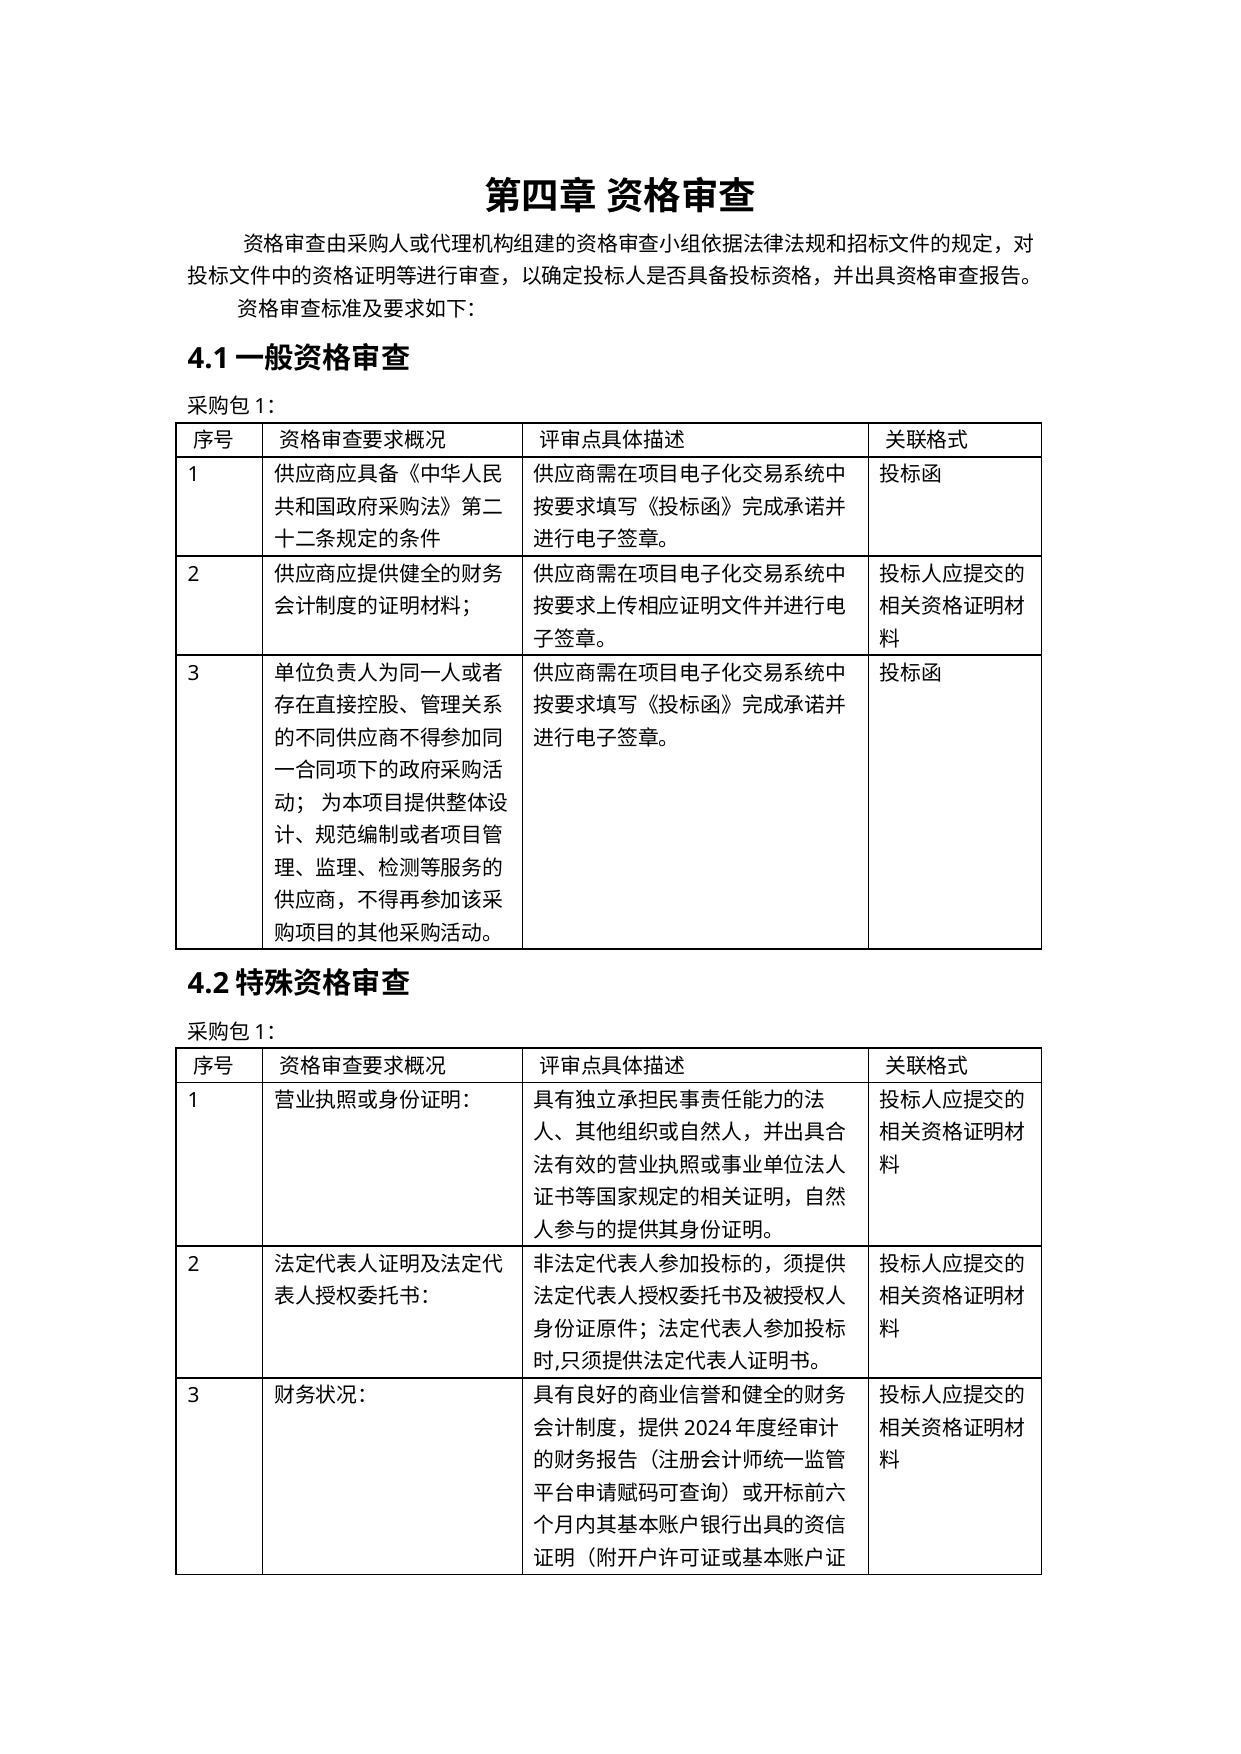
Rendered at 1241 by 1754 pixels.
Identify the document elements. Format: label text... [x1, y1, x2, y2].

table_header 关联格式 [869, 1049, 1041, 1081]
table_cell 2 [177, 1247, 262, 1377]
text 资格审查由采购人或代理机构组建的资格审查小组依据法律法规和招标文件的规定，对投标文件中的资格证明等进行审查，以确定投标人是否具备投标资格，并出具资格审查报告。 [187, 227, 1053, 292]
table_header 关联格式 [869, 424, 1041, 456]
table_cell 供应商需在项目电子化交易系统中按要求上传相应证明文件并进行电子签章。 [523, 557, 868, 654]
text 第四章 资格审查 [187, 162, 1053, 227]
text 采购包1： [187, 1015, 1053, 1047]
table_cell 3 [177, 656, 262, 948]
table_cell 法定代表人证明及法定代表人授权委托书： [263, 1247, 522, 1377]
table_cell 财务状况： [263, 1379, 522, 1573]
text 4.1一般资格审查 [187, 324, 1053, 389]
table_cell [523, 1379, 868, 1573]
table_cell 供应商应提供健全的财务会计制度的证明材料； [263, 557, 522, 654]
table_cell 营业执照或身份证明： [263, 1083, 522, 1245]
table_cell 3 [177, 1379, 262, 1573]
text 4.2特殊资格审查 [187, 950, 1053, 1015]
table_cell 供应商需在项目电子化交易系统中按要求填写《投标函》完成承诺并进行电子签章。 [523, 458, 868, 555]
table_cell 供应商应具备《中华人民共和国政府采购法》第二十二条规定的条件 [263, 458, 522, 555]
table_cell 投标函 [869, 656, 1041, 948]
table_header 序号 [177, 1049, 262, 1081]
table_header 资格审查要求概况 [263, 1049, 522, 1081]
table_header 评审点具体描述 [523, 424, 868, 456]
table_cell 供应商需在项目电子化交易系统中按要求填写《投标函》完成承诺并进行电子签章。 [523, 656, 868, 948]
table_cell 2 [177, 557, 262, 654]
table_cell 投标人应提交的相关资格证明材料 [869, 1247, 1041, 1377]
table_cell 单位负责人为同一人或者存在直接控股、管理关系的不同供应商不得参加同一合同项下的政府采购活动； 为本项目提供整体设计、规范编制或者项目管理、监理、检测等服务的供应商，不得再参加该采购项目的其他采购活动。 [263, 656, 522, 948]
table_cell 投标人应提交的相关资格证明材料 [869, 1083, 1041, 1245]
table_cell 投标人应提交的相关资格证明材料 [869, 557, 1041, 654]
table_cell 非法定代表人参加投标的，须提供法定代表人授权委托书及被授权人身份证原件；法定代表人参加投标时,只须提供法定代表人证明书。 [523, 1247, 868, 1377]
table_cell 1 [177, 1083, 262, 1245]
table_cell 投标函 [869, 458, 1041, 555]
text 采购包1： [187, 389, 1053, 422]
table_cell 投标人应提交的相关资格证明材料 [869, 1379, 1041, 1573]
text 资格审查标准及要求如下： [187, 292, 1053, 324]
table_header 评审点具体描述 [523, 1049, 868, 1081]
table_cell 具有独立承担民事责任能力的法人、其他组织或自然人，并出具合法有效的营业执照或事业单位法人证书等国家规定的相关证明，自然人参与的提供其身份证明。 [523, 1083, 868, 1245]
table_header 资格审查要求概况 [263, 424, 522, 456]
table_cell 1 [177, 458, 262, 555]
table_header 序号 [177, 424, 262, 456]
